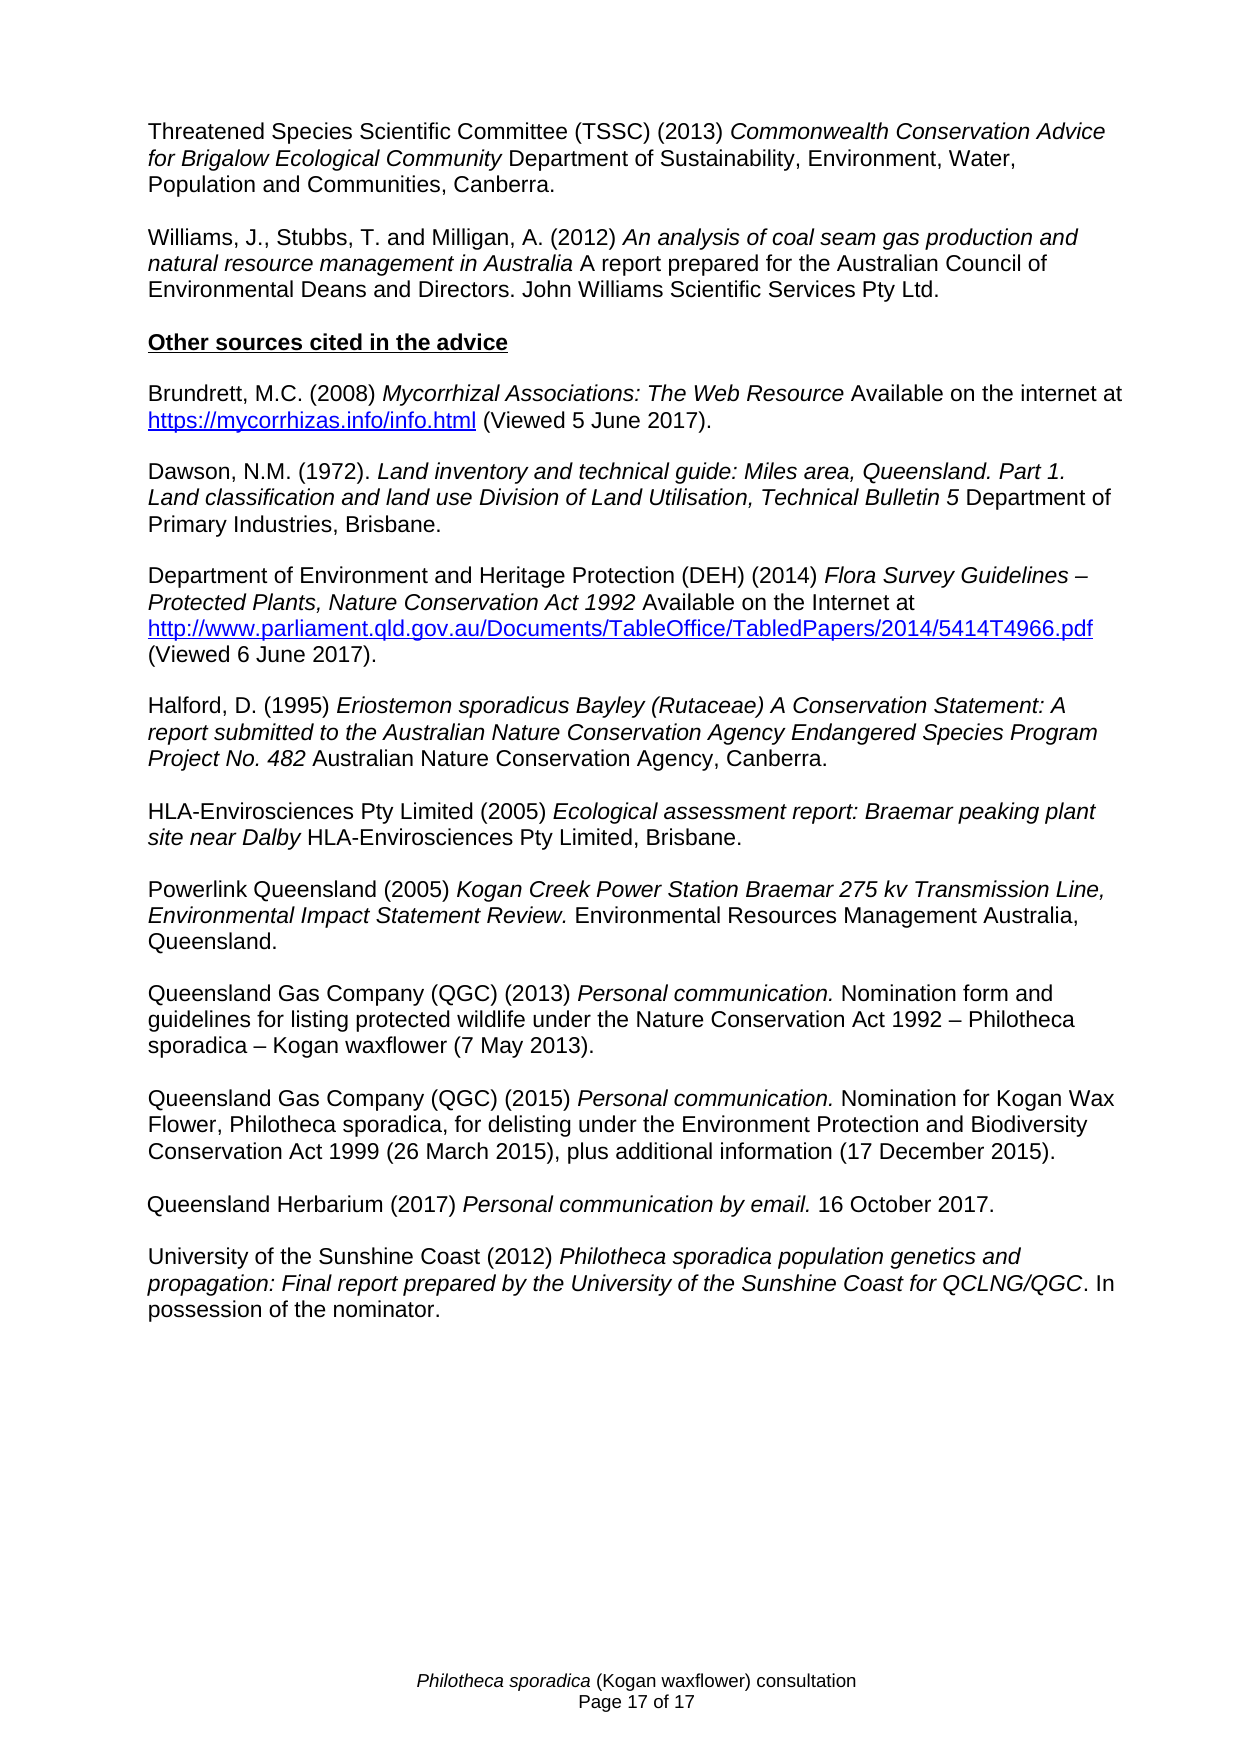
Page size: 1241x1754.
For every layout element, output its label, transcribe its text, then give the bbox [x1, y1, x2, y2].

text Halford, D. (1995) Eriostemon sporadicus Bayley (Rutaceae) A Conservation Statement: A report submitted to the Australian Nature Conservation Agency Endangered Species Program Project No. 482 Australian Nature Conservation Agency, Canberra. [148, 692, 1125, 772]
text HLA-Envirosciences Pty Limited (2005) Ecological assessment report: Braemar peaking plant site near Dalby HLA-Envirosciences Pty Limited, Brisbane. [148, 798, 1125, 851]
text Threatened Species Scientific Committee (TSSC) (2013) Commonwealth Conservation Advice for Brigalow Ecological Community Department of Sustainability, Environment, Water, Population and Communities, Canberra. [148, 118, 1125, 197]
text Brundrett, M.C. (2008) Mycorrhizal Associations: The Web Resource Available on the internet at https://mycorrhizas.info/info.html (Viewed 5 June 2017). [148, 380, 1125, 433]
text Queensland Herbarium (2017) Personal communication by email. 16 October 2017. [147, 1191, 1125, 1217]
text University of the Sunshine Coast (2012) Philotheca sporadica population genetics and propagation: Final report prepared by the University of the Sunshine Coast for QCLNG/QGC. In possession of the nominator. [148, 1243, 1125, 1322]
text Williams, J., Stubbs, T. and Milligan, A. (2012) An analysis of coal seam gas production and natural resource management in Australia A report prepared for the Australian Council of Environmental Deans and Directors. John Williams Scientific Services Pty Ltd. [148, 223, 1125, 303]
text Powerlink Queensland (2005) Kogan Creek Power Station Braemar 275 kv Transmission Line, Environmental Impact Statement Review. Environmental Resources Management Australia, Queensland. [148, 876, 1125, 955]
text Queensland Gas Company (QGC) (2015) Personal communication. Nomination for Kogan Wax Flower, Philotheca sporadica, for delisting under the Environment Protection and Biodiversity Conservation Act 1999 (26 March 2015), plus additional information (17 December 2015). [148, 1085, 1125, 1164]
text Other sources cited in the advice [148, 329, 1125, 355]
text Queensland Gas Company (QGC) (2013) Personal communication. Nomination form and guidelines for listing protected wildlife under the Nature Conservation Act 1992 – Philotheca sporadica – Kogan waxflower (7 May 2013). [148, 980, 1125, 1059]
text Department of Environment and Heritage Protection (DEH) (2014) Flora Survey Guidelines – Protected Plants, Nature Conservation Act 1992 Available on the Internet at http://www.parliament.qld.gov.au/Documents/TableOffice/TabledPapers/2014/5414T4966.pdf (Viewed 6 June 2017). [148, 562, 1125, 667]
text Dawson, N.M. (1972). Land inventory and technical guide: Miles area, Queensland. Part 1. Land classification and land use Division of Land Utilisation, Technical Bulletin 5 Department of Primary Industries, Brisbane. [148, 458, 1125, 537]
